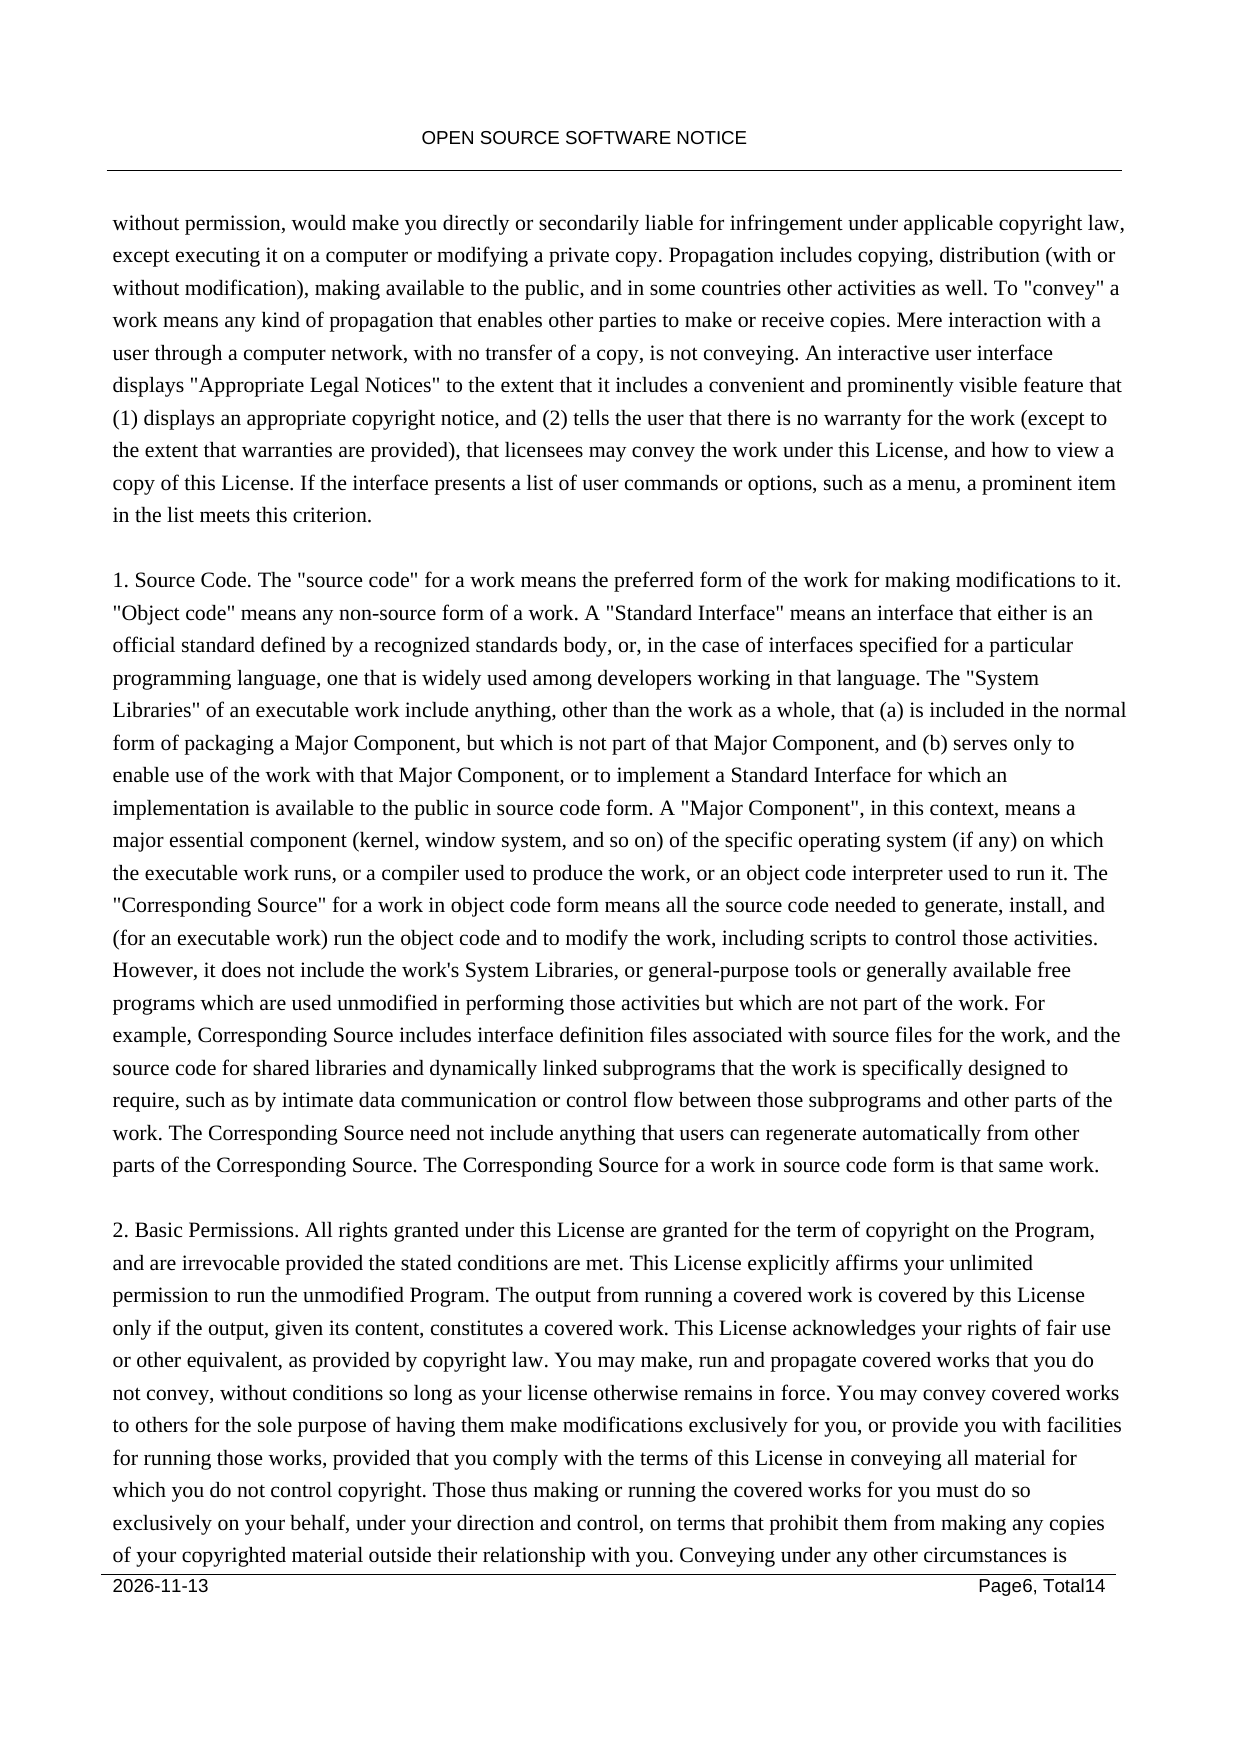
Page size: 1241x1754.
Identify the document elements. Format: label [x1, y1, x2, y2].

text [112, 206, 1128, 1571]
